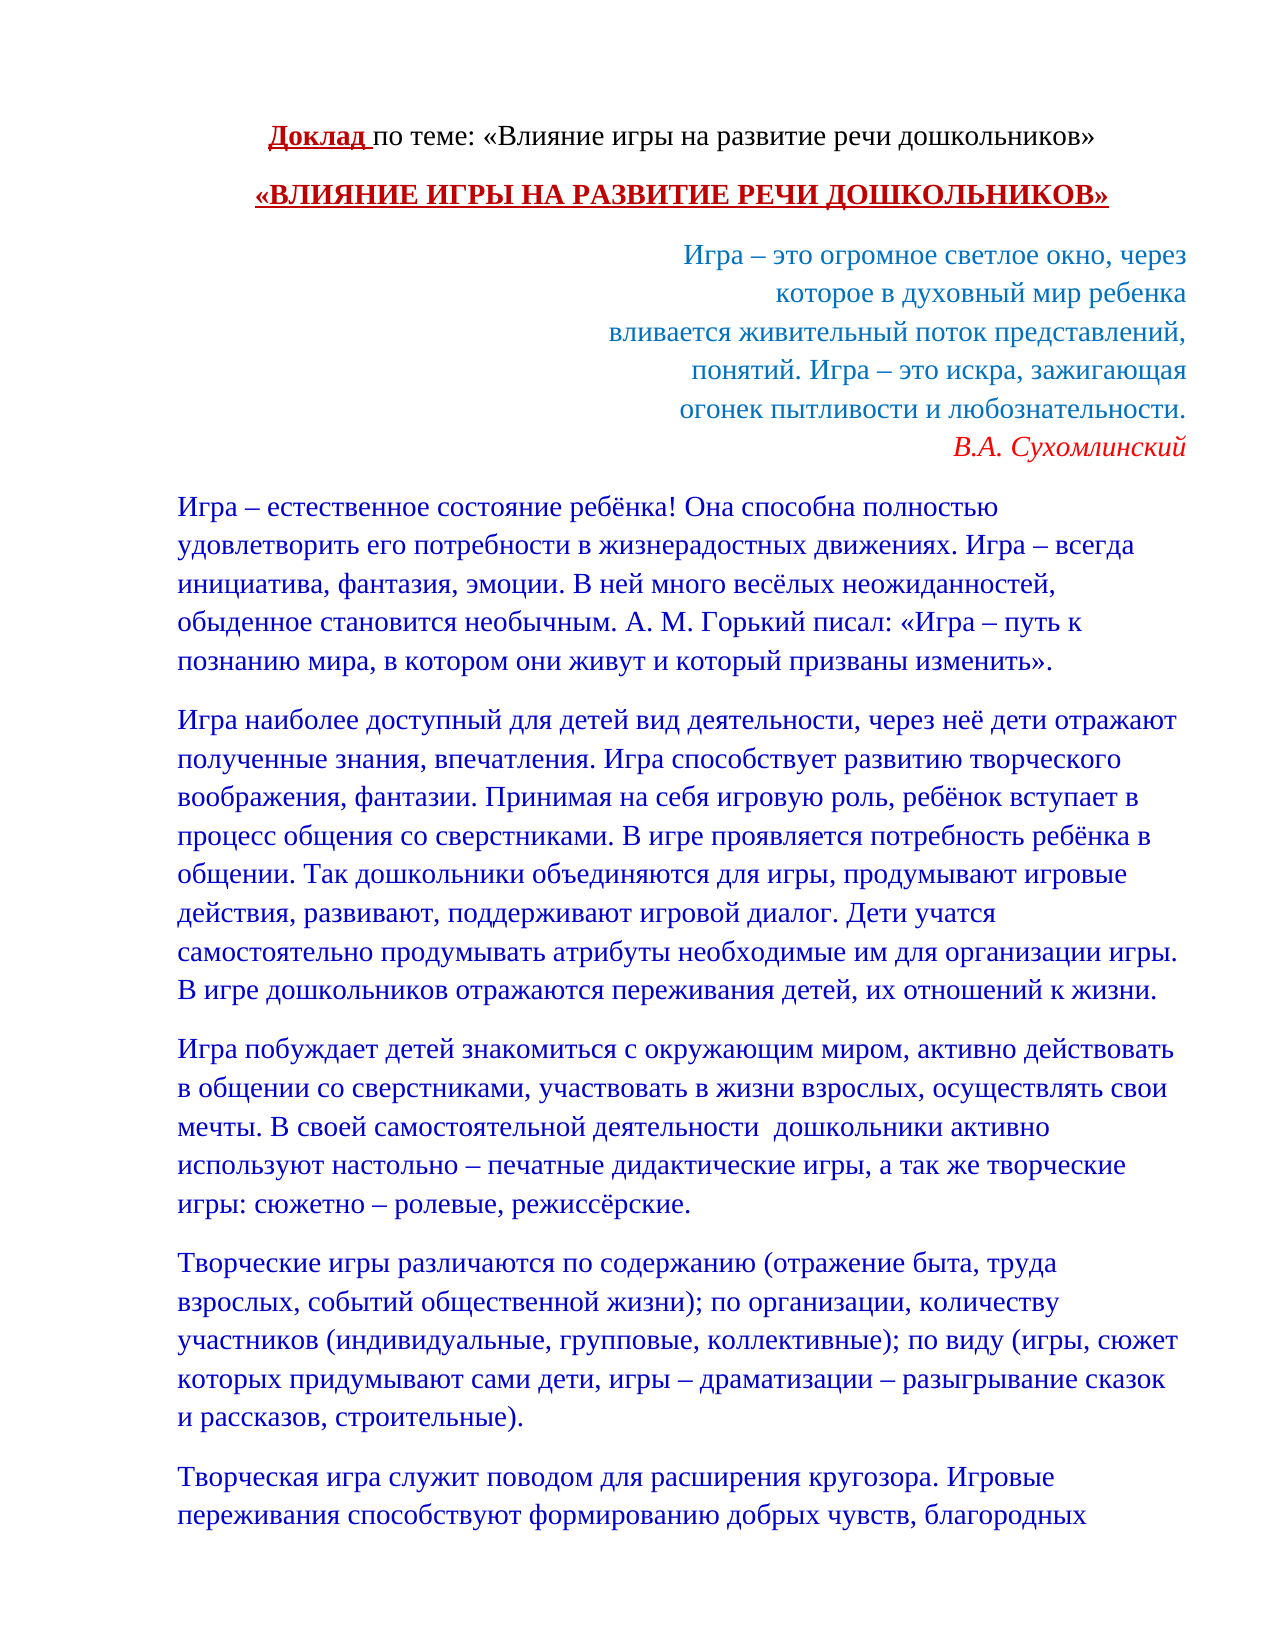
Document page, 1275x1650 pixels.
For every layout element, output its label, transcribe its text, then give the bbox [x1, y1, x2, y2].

text Доклад по теме: «Влияние игры на развитие речи дошкольников» [177, 118, 1186, 152]
text Игра – это огромное светлое окно, через которое в духовный мир ребенка вливается живительный поток представлений, понятий. Игра – это искра, зажигающая огонек пытливости и любознательности. В.А. Сухомлинский [177, 237, 1186, 463]
text Игра – естественное состояние ребёнка! Она способна полностью удовлетворить его потребности в жизнерадостных движениях. Игра – всегда инициатива, фантазия, эмоции. В ней много весёлых неожиданностей, обыденное становится необычным. А. М. Горький писал: «Игра – путь к познанию мира, в котором они живут и который призваны изменить». [177, 489, 1186, 677]
text Творческие игры различаются по содержанию (отражение быта, труда взрослых, событий общественной жизни); по организации, количеству участников (индивидуальные, групповые, коллективные); по виду (игры, сюжет которых придумывают сами дети, игры – драматизации – разыгрывание сказок и рассказов, строительные). [177, 1245, 1186, 1433]
text Игра побуждает детей знакомиться с окружающим миром, активно действовать в общении со сверстниками, участвовать в жизни взрослых, осуществлять свои мечты. В своей самостоятельной деятельности дошкольники активно используют настольно – печатные дидактические игры, а так же творческие игры: сюжетно – ролевые, режиссёрские. [177, 1032, 1186, 1219]
text «ВЛИЯНИЕ ИГРЫ НА РАЗВИТИЕ РЕЧИ ДОШКОЛЬНИКОВ» [177, 177, 1186, 211]
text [177, 1459, 1186, 1531]
text Игра наиболее доступный для детей вид деятельности, через неё дети отражают полученные знания, впечатления. Игра способствует развитию творческого воображения, фантазии. Принимая на себя игровую роль, ребёнок вступает в процесс общения со сверстниками. В игре проявляется потребность ребёнка в общении. Так дошкольники объединяются для игры, продумывают игровые действия, развивают, поддерживают игровой диалог. Дети учатся самостоятельно продумывать атрибуты необходимые им для организации игры. В игре дошкольников отражаются переживания детей, их отношений к жизни. [177, 702, 1186, 1006]
